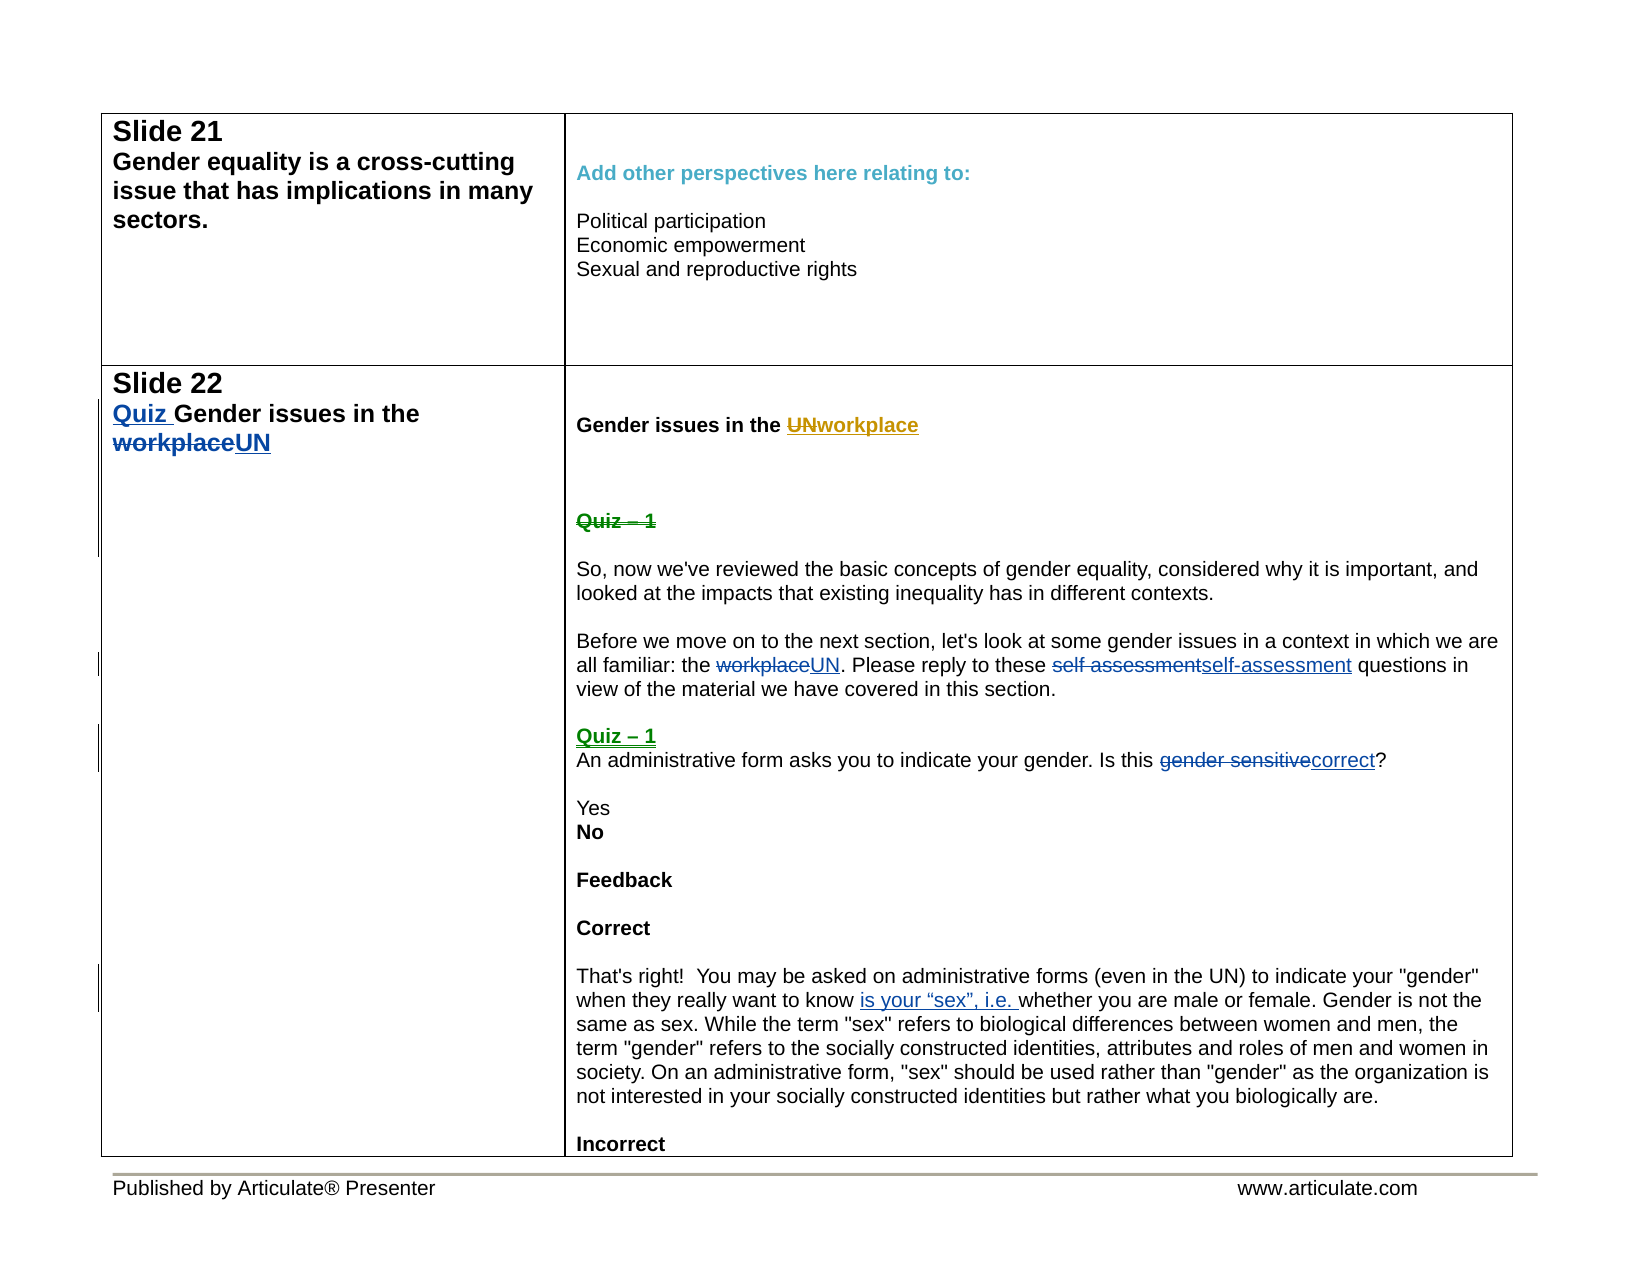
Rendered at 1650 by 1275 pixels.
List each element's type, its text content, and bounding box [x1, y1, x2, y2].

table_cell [102, 366, 564, 1156]
table_cell Add other perspectives here relating to: Political participation Economic empowerment Sexual and reproductive rights [566, 114, 1512, 364]
table_cell Slide 21 Gender equality is a cross-cutting issue that has implications in many sectors. [102, 114, 564, 364]
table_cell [566, 366, 1512, 1156]
